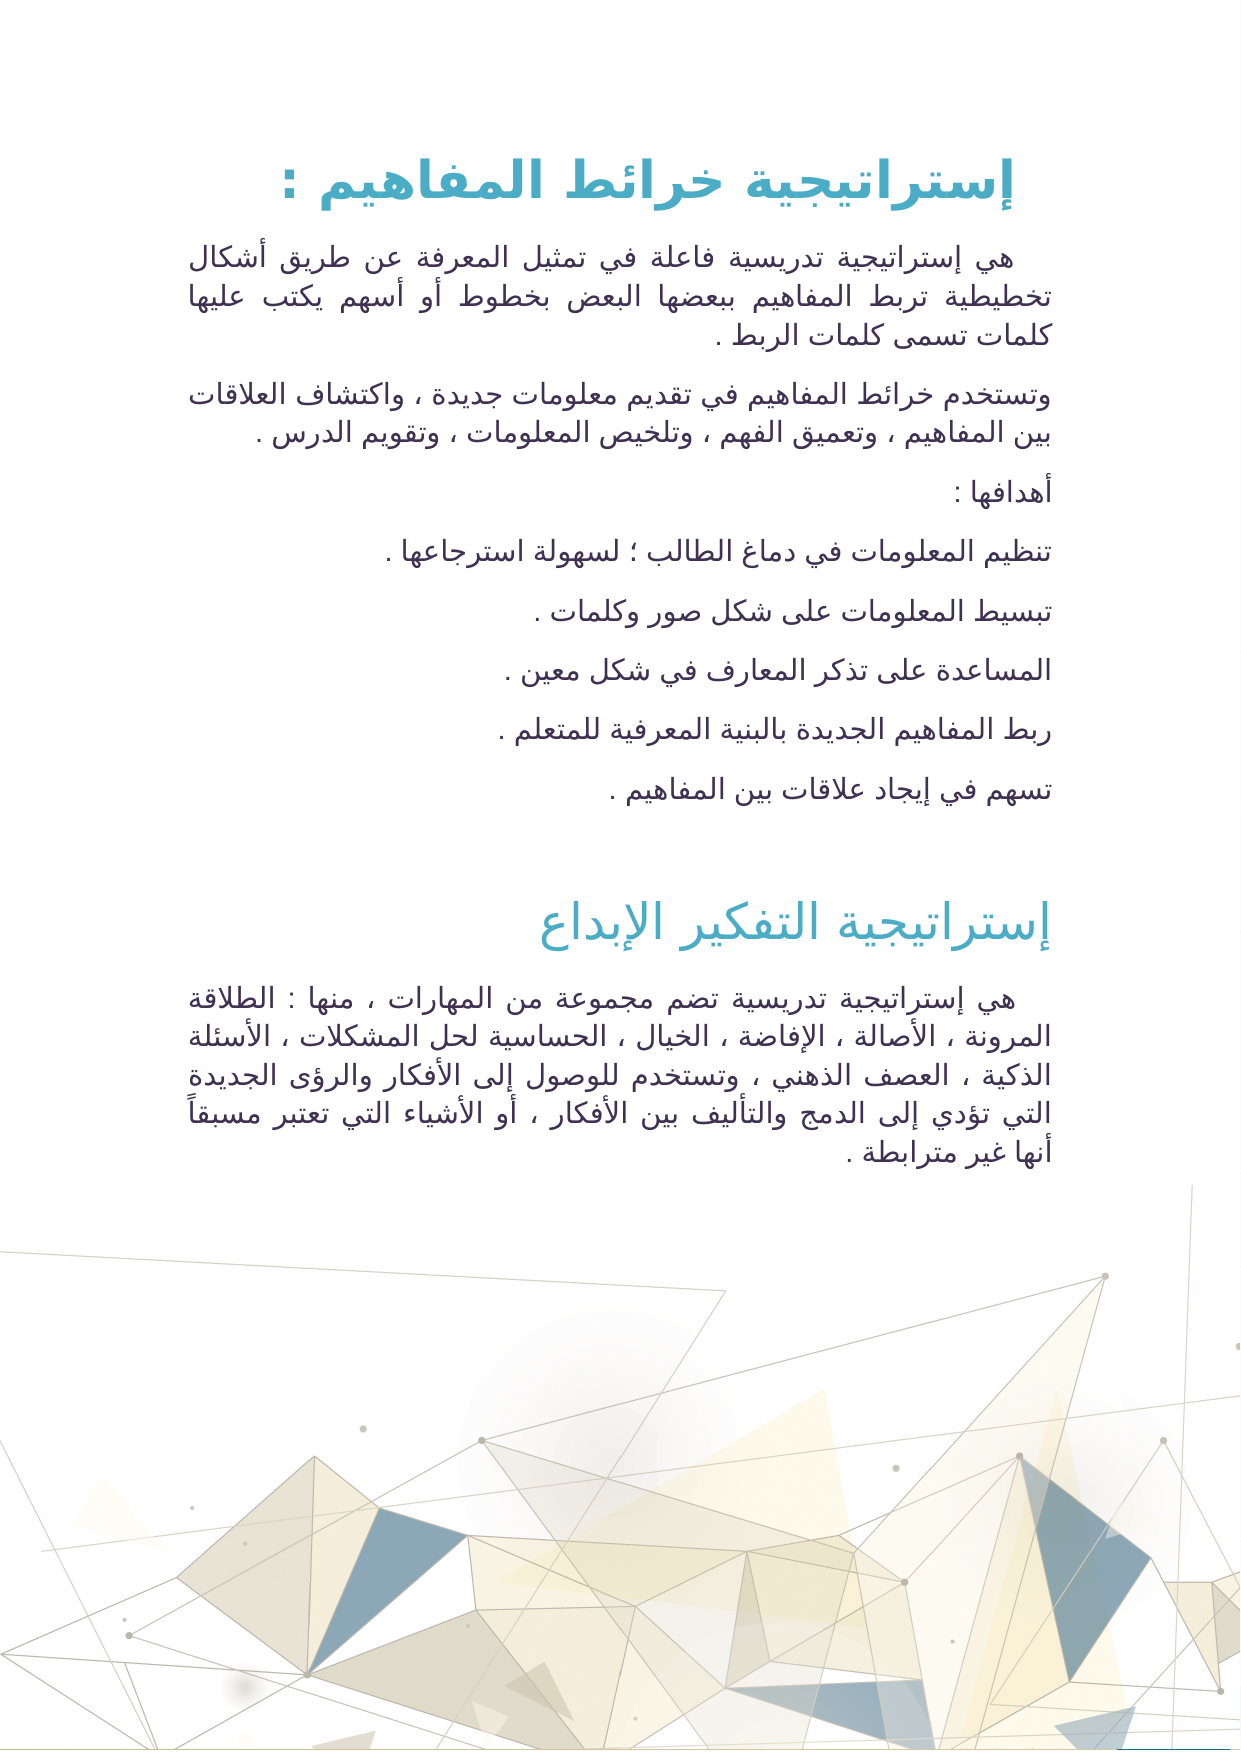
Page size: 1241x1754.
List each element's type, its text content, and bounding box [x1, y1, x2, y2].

text تنظيم المعلومات في دماغ الطالب ؛ لسهولة استرجاعها . [187, 534, 1053, 568]
text ربط المفاهيم الجديدة بالبنية المعرفية للمتعلم . [187, 712, 1053, 746]
text هي إستراتيجية تدريسية تضم مجموعة من المهارات ، منها : الطلاقة المرونة ، الأصالة ، الإفاضة ، الخيال ، الحساسية لحل المشكلات ، الأسئلة الذكية ، العصف الذهني ، وتستخدم للوصول إلى الأفكار والرؤى الجديدة التي تؤدي إلى الدمج والتأليف بين الأفكار ، أو الأشياء التي تعتبر مسبقاً أنها غير مترابطة . [187, 981, 1053, 1168]
text تبسيط المعلومات على شكل صور وكلمات . [187, 594, 1053, 627]
text المساعدة على تذكر المعارف في شكل معين . [187, 653, 1053, 687]
picture [0, 0, 1241, 1750]
text هي إستراتيجية تدريسية فاعلة في تمثيل المعرفة عن طريق أشكال تخطيطية تربط المفاهيم ببعضها البعض بخطوط أو أسهم يكتب عليها كلمات تسمى كلمات الربط . [187, 241, 1053, 351]
text إستراتيجية خرائط المفاهيم : [187, 150, 1053, 211]
text إستراتيجية التفكير الإبداع [187, 893, 1053, 951]
text أهدافها : [187, 475, 1053, 508]
text تسهم في إيجاد علاقات بين المفاهيم . [187, 772, 1053, 805]
text وتستخدم خرائط المفاهيم في تقديم معلومات جديدة ، واكتشاف العلاقات بين المفاهيم ، وتعميق الفهم ، وتلخيص المعلومات ، وتقويم الدرس . [187, 377, 1053, 449]
